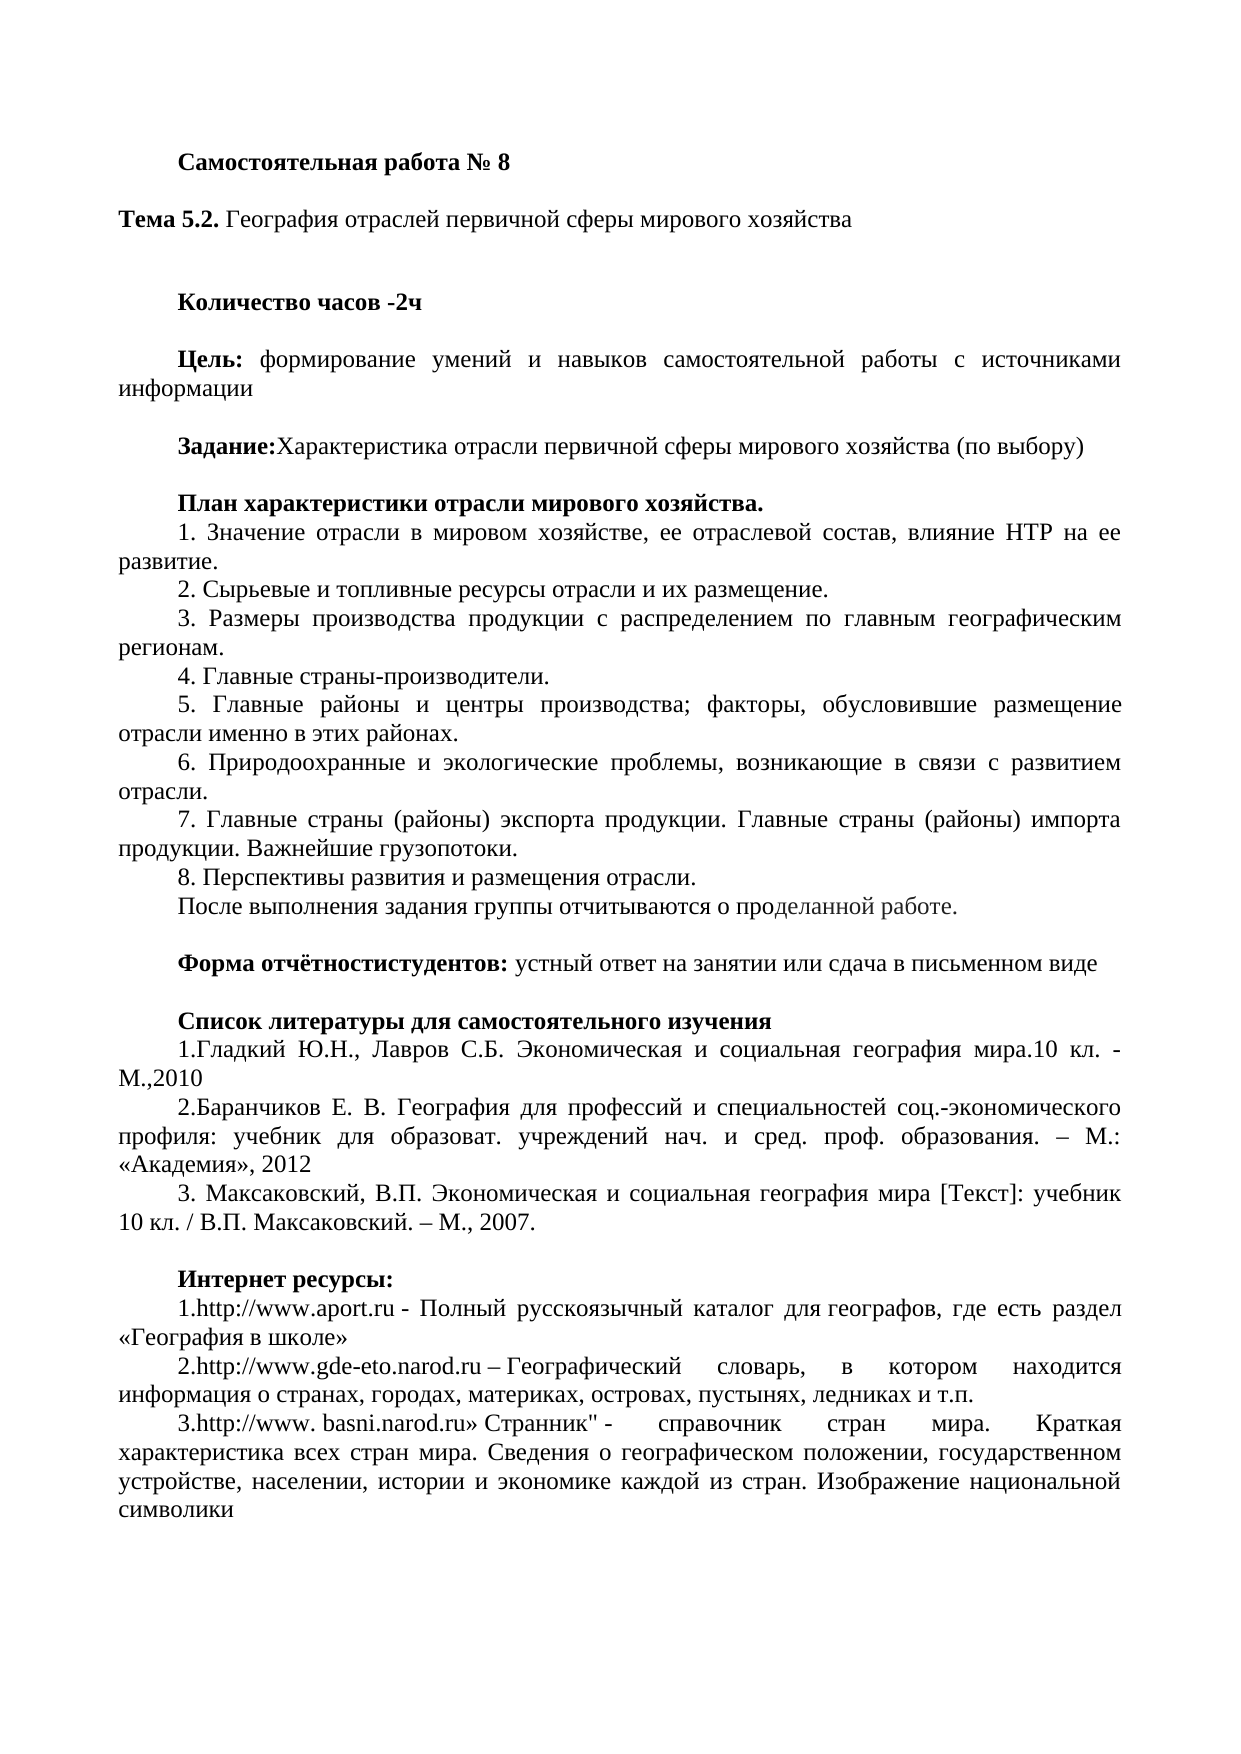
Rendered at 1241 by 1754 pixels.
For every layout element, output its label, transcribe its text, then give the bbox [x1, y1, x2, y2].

text 3. Максаковский, В.П. Экономическая и социальная география мира [Текст]: учебник 10 кл. / В.П. Максаковский. – М., 2007. [118, 1178, 1122, 1236]
text Самостоятельная работа № 8 [118, 147, 1122, 176]
text 4. Главные страны-производители. [118, 661, 1122, 689]
text 7. Главные страны (районы) экспорта продукции. Главные страны (районы) импорта продукции. Важнейшие грузопотоки. [118, 804, 1122, 862]
text Цель: формирование умений и навыков самостоятельной работы с источниками информации [118, 344, 1122, 402]
text Задание:Характеристика отрасли первичной сферы мирового хозяйства (по выбору) [118, 431, 1122, 459]
text 2.http://www.gde-eto.narod.ru – Географический словарь, в котором находится информация о странах, городах, материках, островах, пустынях, ледниках и т.п. [118, 1351, 1122, 1408]
text 3. Размеры производства продукции с распределением по главным географическим регионам. [118, 603, 1122, 661]
text Интернет ресурсы: [118, 1264, 1122, 1293]
text Тема 5.2. География отраслей первичной сферы мирового хозяйства [118, 204, 1122, 233]
text 8. Перспективы развития и размещения отрасли. [118, 862, 1122, 891]
text 1.Гладкий Ю.Н., Лавров С.Б. Экономическая и социальная география мира.10 кл. -М.,2010 [118, 1034, 1122, 1092]
text После выполнения задания группы отчитываются о проделанной работе. [118, 891, 1122, 919]
text 5. Главные районы и центры производства; факторы, обусловившие размещение отрасли именно в этих районах. [118, 689, 1122, 747]
text 1.http://www.aport.ru - Полный русскоязычный каталог для географов, где есть раздел «География в школе» [118, 1293, 1122, 1351]
text 6. Природоохранные и экологические проблемы, возникающие в связи с развитием отрасли. [118, 747, 1122, 804]
text Список литературы для самостоятельного изучения [118, 1006, 1122, 1034]
text 3.http://www. basni.narod.ru» Странник" - справочник стран мира. Краткая характеристика всех стран мира. Сведения о географическом положении, государственном устройстве, населении, истории и экономике каждой из стран. Изображение национальной символики [118, 1408, 1122, 1523]
text Форма отчётностистудентов: устный ответ на занятии или сдача в письменном виде [118, 948, 1122, 977]
text Количество часов -2ч [118, 287, 1122, 316]
text 1. Значение отрасли в мировом хозяйстве, ее отраслевой состав, влияние НТР на ее развитие. [118, 517, 1122, 574]
text План характеристики отрасли мирового хозяйства. [118, 488, 1122, 517]
text 2.Баранчиков Е. В. География для профессий и специальностей соц.-экономического профиля: учебник для образоват. учреждений нач. и сред. проф. образования. – М.: «Академия», 2012 [118, 1092, 1122, 1178]
text 2. Сырьевые и топливные ресурсы отрасли и их размещение. [118, 574, 1122, 603]
